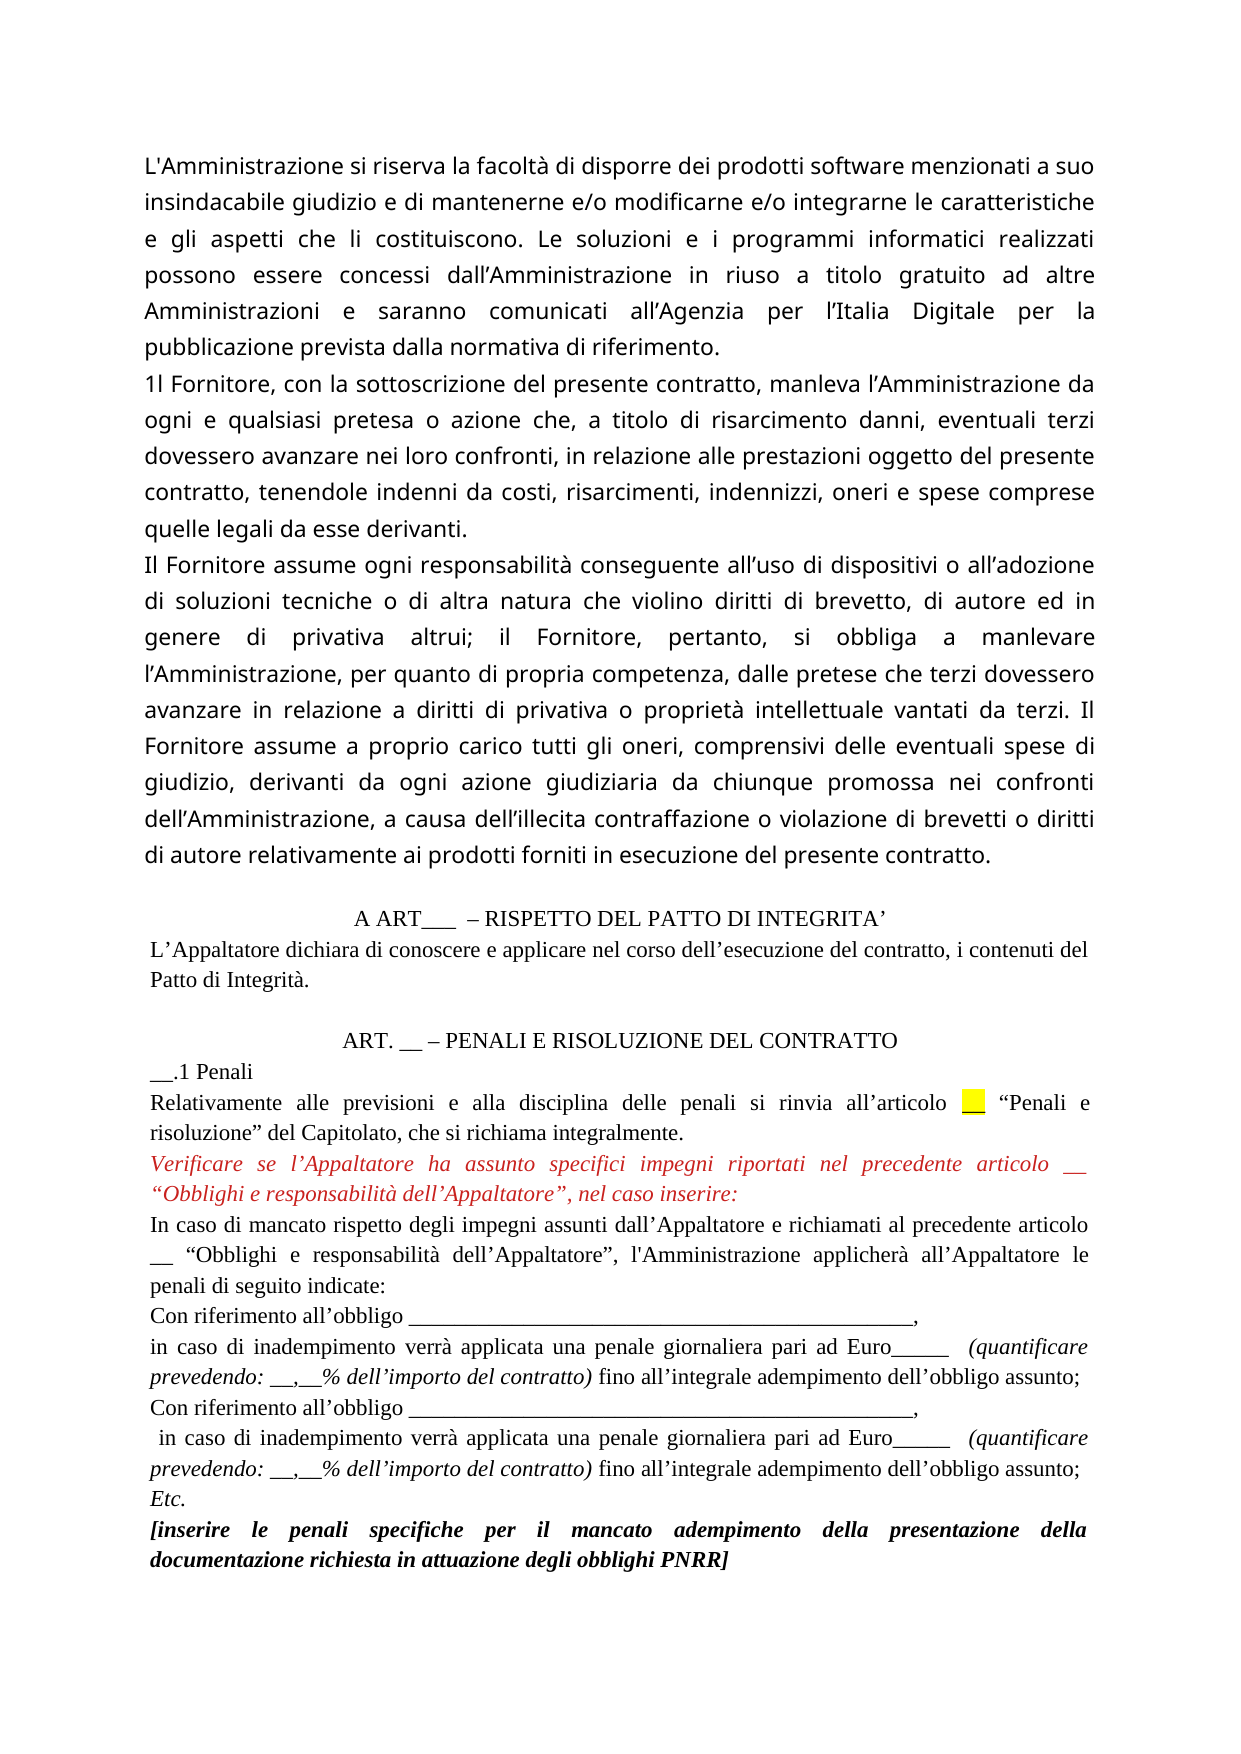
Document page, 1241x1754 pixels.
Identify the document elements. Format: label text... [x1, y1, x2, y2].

text Il Fornitore assume ogni responsabilità conseguente all’uso di dispositivi o all’adozione di soluzioni tecniche o di altra natura che violino diritti di brevetto, di autore ed in genere di privativa altrui; il Fornitore, pertanto, si obbliga a manlevare l’Amministrazione, per quanto di propria competenza, dalle pretese che terzi dovessero avanzare in relazione a diritti di privativa o proprietà intellettuale vantati da terzi. Il Fornitore assume a proprio carico tutti gli oneri, comprensivi delle eventuali spese di giudizio, derivanti da ogni azione giudiziaria da chiunque promossa nei confronti dell’Amministrazione, a causa dell’illecita contraffazione o violazione di brevetti o diritti di autore relativamente ai prodotti forniti in esecuzione del presente contratto. [144, 549, 1096, 870]
text __.1 Penali [150, 1058, 1090, 1084]
text [inserire le penali specifiche per il mancato adempimento della presentazione della documentazione richiesta in attuazione degli obblighi PNRR] [150, 1516, 1090, 1573]
text Etc. [150, 1485, 1090, 1512]
text A ART___ – RISPETTO DEL PATTO DI INTEGRITA’ [150, 906, 1090, 932]
text Verificare se l’Appaltatore ha assunto specifici impegni riportati nel precedente articolo __ “Obblighi e responsabilità dell’Appaltatore”, nel caso inserire: [150, 1150, 1090, 1207]
text Con riferimento all’obbligo ____________________________________________, [150, 1394, 1090, 1420]
text in caso di inadempimento verrà applicata una penale giornaliera pari ad Euro_____ (quantificare prevedendo: __,__% dell’importo del contratto) fino all’integrale adempimento dell’obbligo assunto; [150, 1333, 1090, 1390]
text In caso di mancato rispetto degli impegni assunti dall’Appaltatore e richiamati al precedente articolo __ “Obblighi e responsabilità dell’Appaltatore”, l'Amministrazione applicherà all’Appaltatore le penali di seguito indicate: [150, 1211, 1090, 1298]
text ART. __ – PENALI E RISOLUZIONE DEL CONTRATTO [150, 1028, 1090, 1054]
text in caso di inadempimento verrà applicata una penale giornaliera pari ad Euro_____ (quantificare prevedendo: __,__% dell’importo del contratto) fino all’integrale adempimento dell’obbligo assunto; [150, 1424, 1090, 1481]
text L'Amministrazione si riserva la facoltà di disporre dei prodotti software menzionati a suo insindacabile giudizio e di mantenerne e/o modificarne e/o integrarne le caratteristiche e gli aspetti che li costituiscono. Le soluzioni e i programmi informatici realizzati possono essere concessi dall’Amministrazione in riuso a titolo gratuito ad altre Amministrazioni e saranno comunicati all’Agenzia per l’Italia Digitale per la pubblicazione prevista dalla normativa di riferimento. [144, 150, 1096, 362]
text Con riferimento all’obbligo ____________________________________________, [150, 1302, 1090, 1329]
text Relativamente alle previsioni e alla disciplina delle penali si rinvia all’articolo __ “Penali e risoluzione” del Capitolato, che si richiama integralmente. [150, 1089, 1090, 1146]
text 1l Fornitore, con la sottoscrizione del presente contratto, manleva l’Amministrazione da ogni e qualsiasi pretesa o azione che, a titolo di risarcimento danni, eventuali terzi dovessero avanzare nei loro confronti, in relazione alle prestazioni oggetto del presente contratto, tenendole indenni da costi, risarcimenti, indennizzi, oneri e spese comprese quelle legali da esse derivanti. [144, 367, 1096, 544]
text L’Appaltatore dichiara di conoscere e applicare nel corso dell’esecuzione del contratto, i contenuti del Patto di Integrità. [150, 936, 1090, 993]
